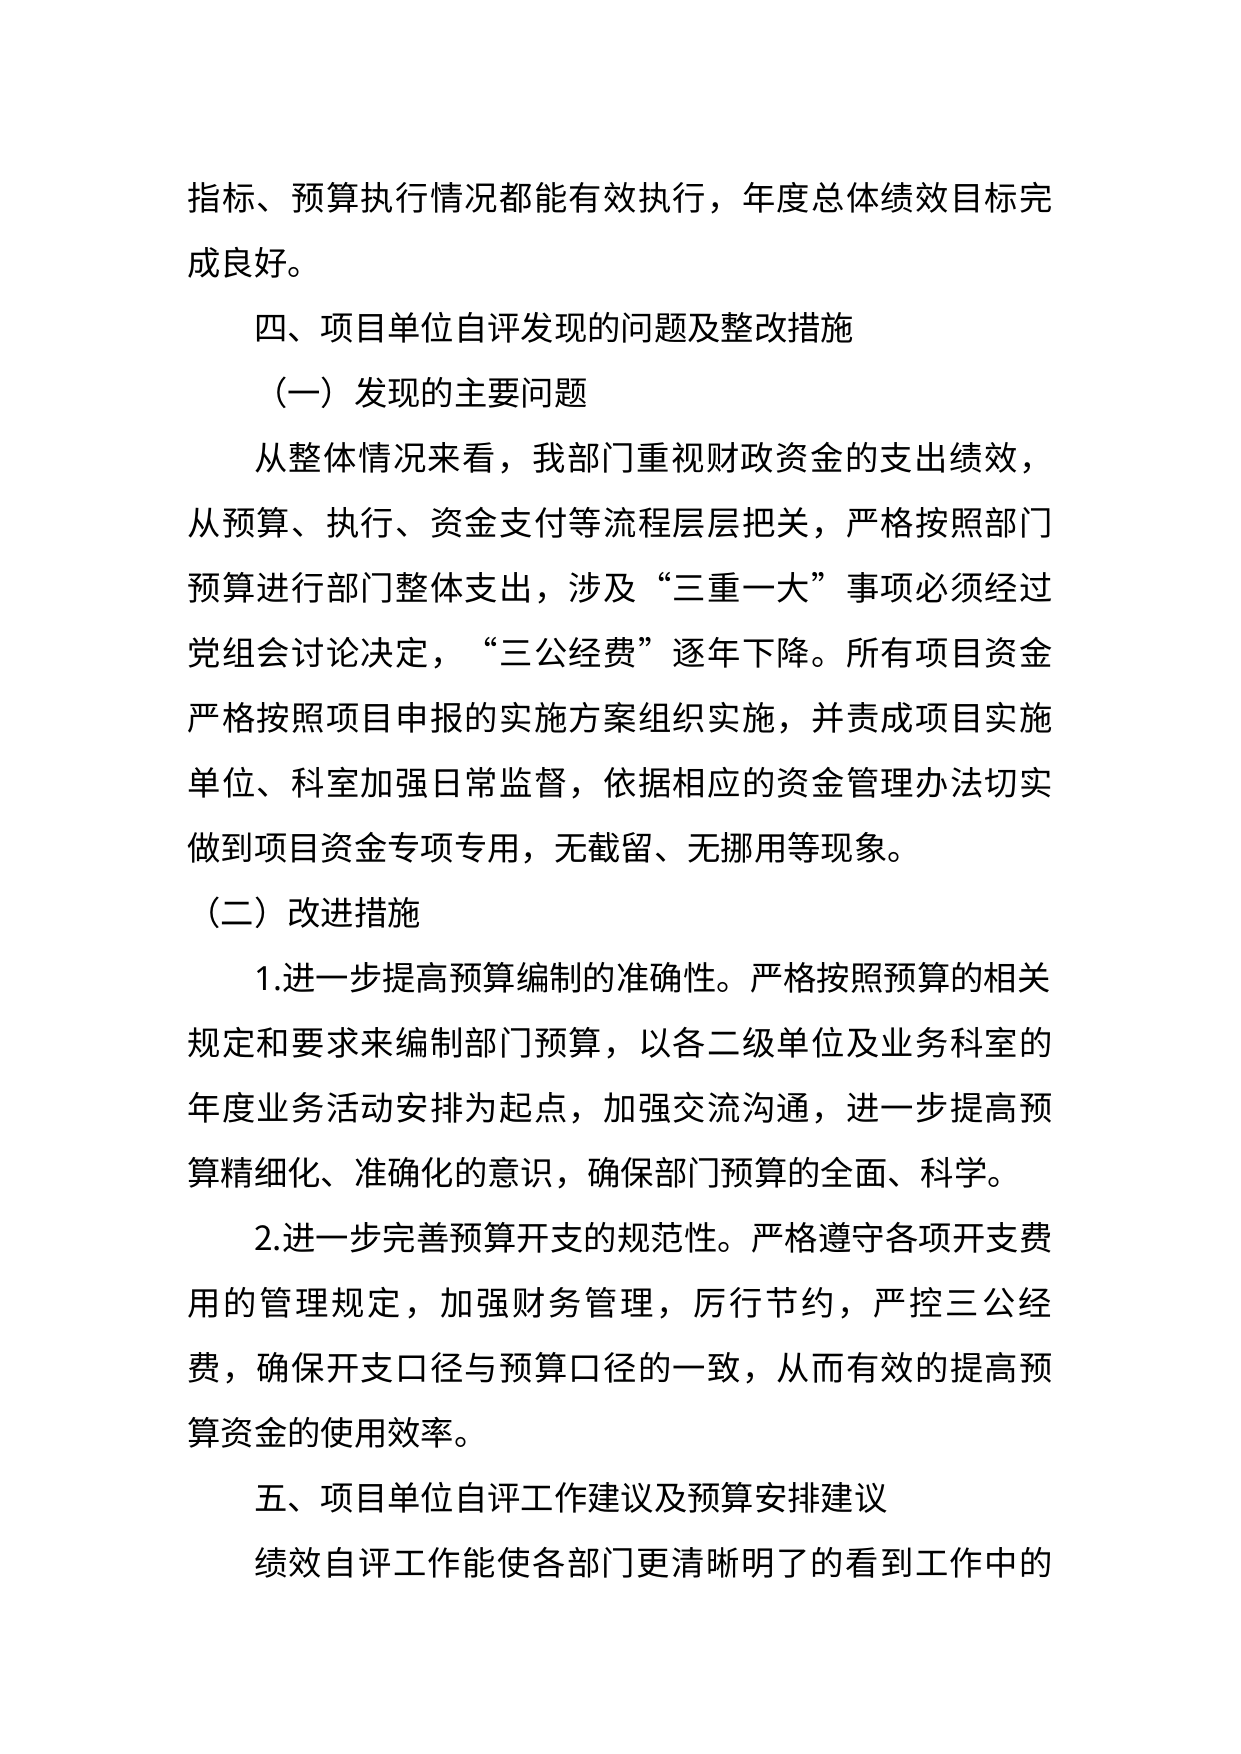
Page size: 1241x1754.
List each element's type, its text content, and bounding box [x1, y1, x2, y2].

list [187, 163, 1053, 293]
list （二）改进措施 [187, 878, 1053, 943]
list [187, 1528, 1053, 1593]
list 从整体情况来看，我部门重视财政资金的支出绩效，从预算、执行、资金支付等流程层层把关，严格按照部门预算进行部门整体支出，涉及“三重一大”事项必须经过党组会讨论决定，“三公经费”逐年下降。所有项目资金严格按照项目申报的实施方案组织实施，并责成项目实施单位、科室加强日常监督，依据相应的资金管理办法切实做到项目资金专项专用，无截留、无挪用等现象。 [187, 423, 1053, 878]
list （一）发现的主要问题 [187, 358, 1053, 423]
list 项目单位自评工作建议及预算安排建议 [187, 1463, 1053, 1528]
list 项目单位自评发现的问题及整改措施 [187, 293, 1053, 358]
list 2.进一步完善预算开支的规范性。严格遵守各项开支费用的管理规定，加强财务管理，厉行节约，严控三公经费，确保开支口径与预算口径的一致，从而有效的提高预算资金的使用效率。 [187, 1203, 1053, 1463]
list 1.进一步提高预算编制的准确性。严格按照预算的相关规定和要求来编制部门预算，以各二级单位及业务科室的年度业务活动安排为起点，加强交流沟通，进一步提高预算精细化、准确化的意识，确保部门预算的全面、科学。 [187, 943, 1053, 1203]
